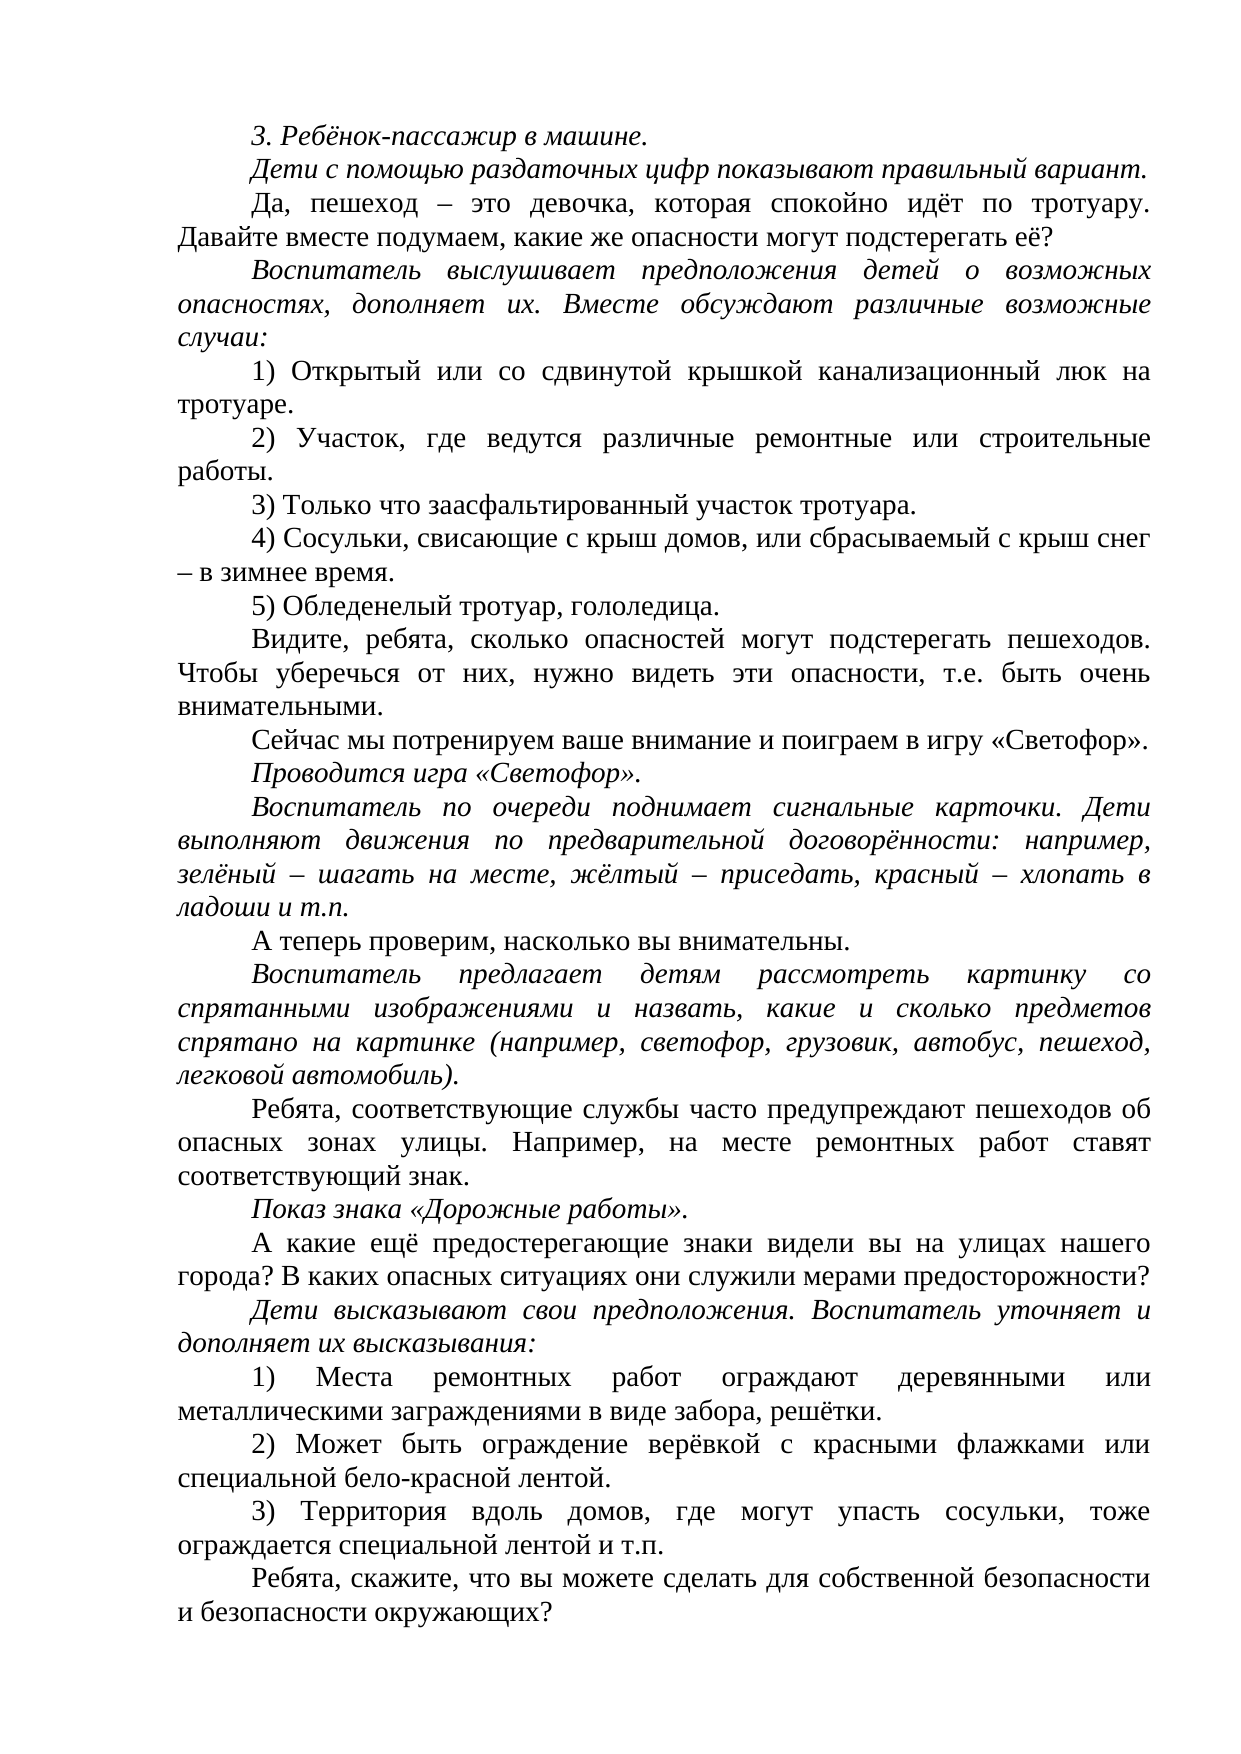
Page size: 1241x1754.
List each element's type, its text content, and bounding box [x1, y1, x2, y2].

text Ребята, скажите, что вы можете сделать для собственной безопасности и безопасности окружающих? [177, 1560, 1152, 1627]
text Да, пешеход – это девочка, которая спокойно идёт по тротуару. Давайте вместе подумаем, какие же опасности могут подстерегать её? [177, 185, 1152, 252]
text 1) Открытый или со сдвинутой крышкой канализационный люк на тротуаре. [177, 353, 1152, 420]
text 2) Может быть ограждение верёвкой с красными флажками или специальной бело-красной лентой. [177, 1426, 1152, 1493]
text 5) Обледенелый тротуар, гололедица. [177, 588, 1152, 621]
text Дети высказывают свои предположения. Воспитатель уточняет и дополняет их высказывания: [177, 1292, 1152, 1359]
text Воспитатель выслушивает предположения детей о возможных опасностях, дополняет их. Вместе обсуждают различные возможные случаи: [177, 252, 1152, 353]
text Показ знака «Дорожные работы». [177, 1191, 1152, 1225]
text Ребята, соответствующие службы часто предупреждают пешеходов об опасных зонах улицы. Например, на месте ремонтных работ ставят соответствующий знак. [177, 1091, 1152, 1191]
text А какие ещё предостерегающие знаки видели вы на улицах нашего города? В каких опасных ситуациях они служили мерами предосторожности? [177, 1225, 1152, 1292]
text Видите, ребята, сколько опасностей могут подстерегать пешеходов. Чтобы уберечься от них, нужно видеть эти опасности, т.е. быть очень внимательными. [177, 621, 1152, 722]
text Дети с помощью раздаточных цифр показывают правильный вариант. [177, 152, 1152, 185]
text Проводится игра «Светофор». [177, 755, 1152, 789]
text 1) Места ремонтных работ ограждают деревянными или металлическими заграждениями в виде забора, решётки. [177, 1359, 1152, 1426]
text А теперь проверим, насколько вы внимательны. [177, 923, 1152, 957]
text 4) Сосульки, свисающие с крыш домов, или сбрасываемый с крыш снег – в зимнее время. [177, 521, 1152, 588]
text 3) Территория вдоль домов, где могут упасть сосульки, тоже ограждается специальной лентой и т.п. [177, 1493, 1152, 1560]
text Сейчас мы потренируем ваше внимание и поиграем в игру «Светофор». [177, 722, 1152, 755]
text Воспитатель предлагает детям рассмотреть картинку со спрятанными изображениями и назвать, какие и сколько предметов спрятано на картинке (например, светофор, грузовик, автобус, пешеход, легковой автомобиль). [177, 957, 1152, 1091]
text 3) Только что заасфальтированный участок тротуара. [177, 487, 1152, 521]
text 3. Ребёнок-пассажир в машине. [177, 118, 1152, 152]
text Воспитатель по очереди поднимает сигнальные карточки. Дети выполняют движения по предварительной договорённости: например, зелёный – шагать на месте, жёлтый – приседать, красный – хлопать в ладоши и т.п. [177, 789, 1152, 923]
text 2) Участок, где ведутся различные ремонтные или строительные работы. [177, 420, 1152, 487]
